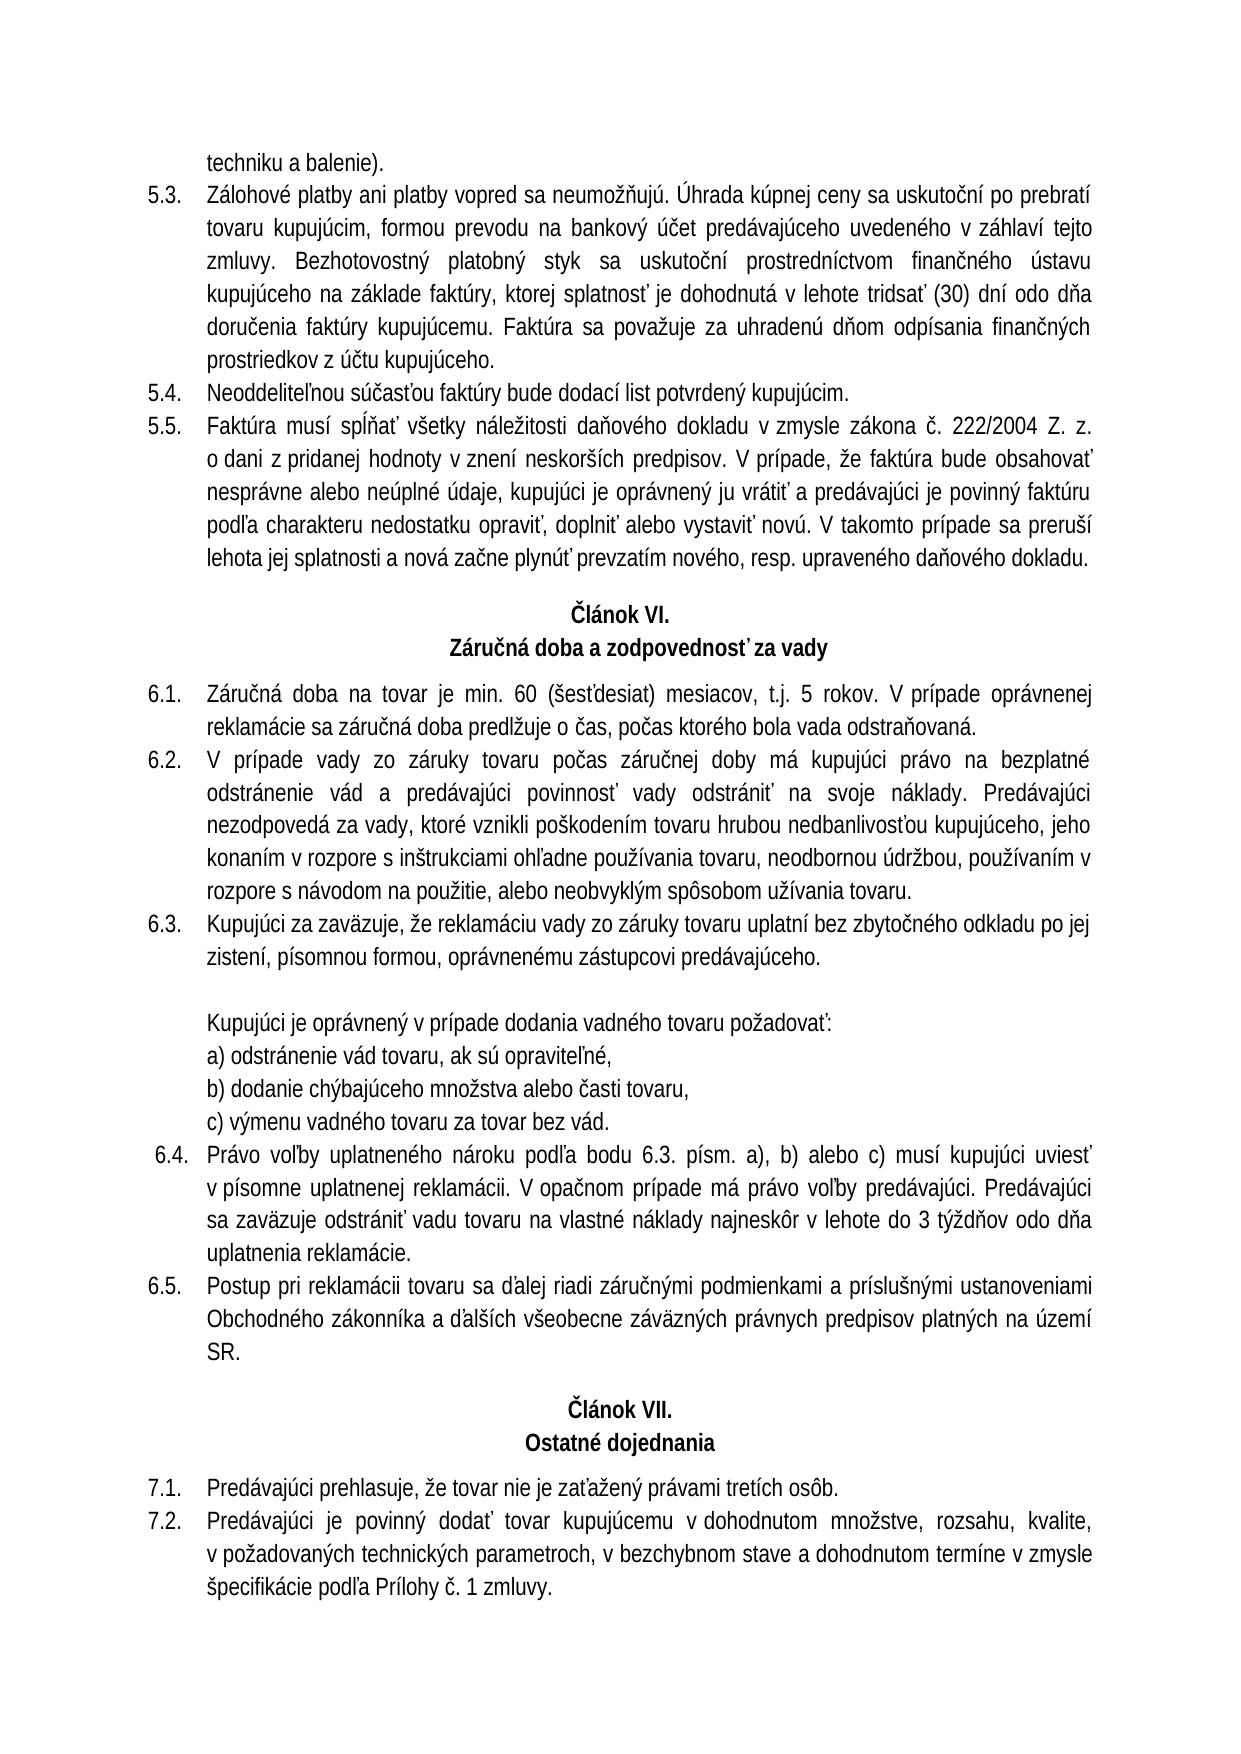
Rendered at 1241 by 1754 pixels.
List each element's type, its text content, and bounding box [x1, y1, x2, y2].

list Predávajúci prehlasuje, že tovar nie je zaťažený právami tretích osôb. [148, 1473, 1093, 1502]
list Kupujúci za zaväzuje, že reklamáciu vady zo záruky tovaru uplatní bez zbytočného odkladu po jej zistení, písomnou formou, oprávnenému zástupcovi predávajúceho. [148, 909, 1093, 971]
text Záručná doba a zodpovednosť za vady [185, 633, 1093, 662]
list Faktúra musí spĺňať všetky náležitosti daňového dokladu v zmysle zákona č. 222/2004 Z. z. o dani z pridanej hodnoty v znení neskorších predpisov. V prípade, že faktúra bude obsahovať nesprávne alebo neúplné údaje, kupujúci je oprávnený ju vrátiť a predávajúci je povinný faktúru podľa charakteru nedostatku opraviť, doplniť alebo vystaviť novú. V takomto prípade sa preruší lehota jej splatnosti a nová začne plynúť prevzatím nového, resp. upraveného daňového dokladu. [148, 411, 1093, 571]
list b) dodanie chýbajúceho množstva alebo časti tovaru, [207, 1074, 1093, 1102]
list a) odstránenie vád tovaru, ak sú opraviteľné, [207, 1041, 1093, 1069]
list Kupujúci je oprávnený v prípade dodania vadného tovaru požadovať: [148, 1008, 1093, 1037]
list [148, 148, 1093, 176]
list Neoddeliteľnou súčasťou faktúry bude dodací list potvrdený kupujúcim. [148, 378, 1093, 407]
text Ostatné dojednania [148, 1428, 1093, 1457]
text Článok VI. [148, 601, 1093, 629]
list V prípade vady zo záruky tovaru počas záručnej doby má kupujúci právo na bezplatné odstránenie vád a predávajúci povinnosť vady odstrániť na svoje náklady. Predávajúci nezodpovedá za vady, ktoré vznikli poškodením tovaru hrubou nedbanlivosťou kupujúceho, jeho konaním v rozpore s inštrukciami ohľadne používania tovaru, neodbornou údržbou, používaním v rozpore s návodom na použitie, alebo neobvyklým spôsobom užívania tovaru. [148, 745, 1093, 905]
list Postup pri reklamácii tovaru sa ďalej riadi záručnými podmienkami a príslušnými ustanoveniami Obchodného zákonníka a ďalších všeobecne záväzných právnych predpisov platných na území SR. [148, 1271, 1093, 1366]
list Zálohové platby ani platby vopred sa neumožňujú. Úhrada kúpnej ceny sa uskutoční po prebratí tovaru kupujúcim, formou prevodu na bankový účet predávajúceho uvedeného v záhlaví tejto zmluvy. Bezhotovostný platobný styk sa uskutoční prostredníctvom finančného ústavu kupujúceho na základe faktúry, ktorej splatnosť je dohodnutá v lehote tridsať (30) dní odo dňa doručenia faktúry kupujúcemu. Faktúra sa považuje za uhradenú dňom odpísania finančných prostriedkov z účtu kupujúceho. [148, 181, 1093, 374]
list c) výmenu vadného tovaru za tovar bez vád. [207, 1107, 1093, 1135]
text Článok VII. [148, 1395, 1093, 1424]
list Záručná doba na tovar je min. 60 (šesťdesiat) mesiacov, t.j. 5 rokov. V prípade oprávnenej reklamácie sa záručná doba predlžuje o čas, počas ktorého bola vada odstraňovaná. [148, 679, 1093, 740]
list Právo voľby uplatneného nároku podľa bodu 6.3. písm. a), b) alebo c) musí kupujúci uviesť v písomne uplatnenej reklamácii. V opačnom prípade má právo voľby predávajúci. Predávajúci sa zaväzuje odstrániť vadu tovaru na vlastné náklady najneskôr v lehote do 3 týždňov odo dňa uplatnenia reklamácie. [154, 1140, 1093, 1267]
list Predávajúci je povinný dodať tovar kupujúcemu v dohodnutom množstve, rozsahu, kvalite, v požadovaných technických parametroch, v bezchybnom stave a dohodnutom termíne v zmysle špecifikácie podľa Prílohy č. 1 zmluvy. [148, 1506, 1093, 1601]
